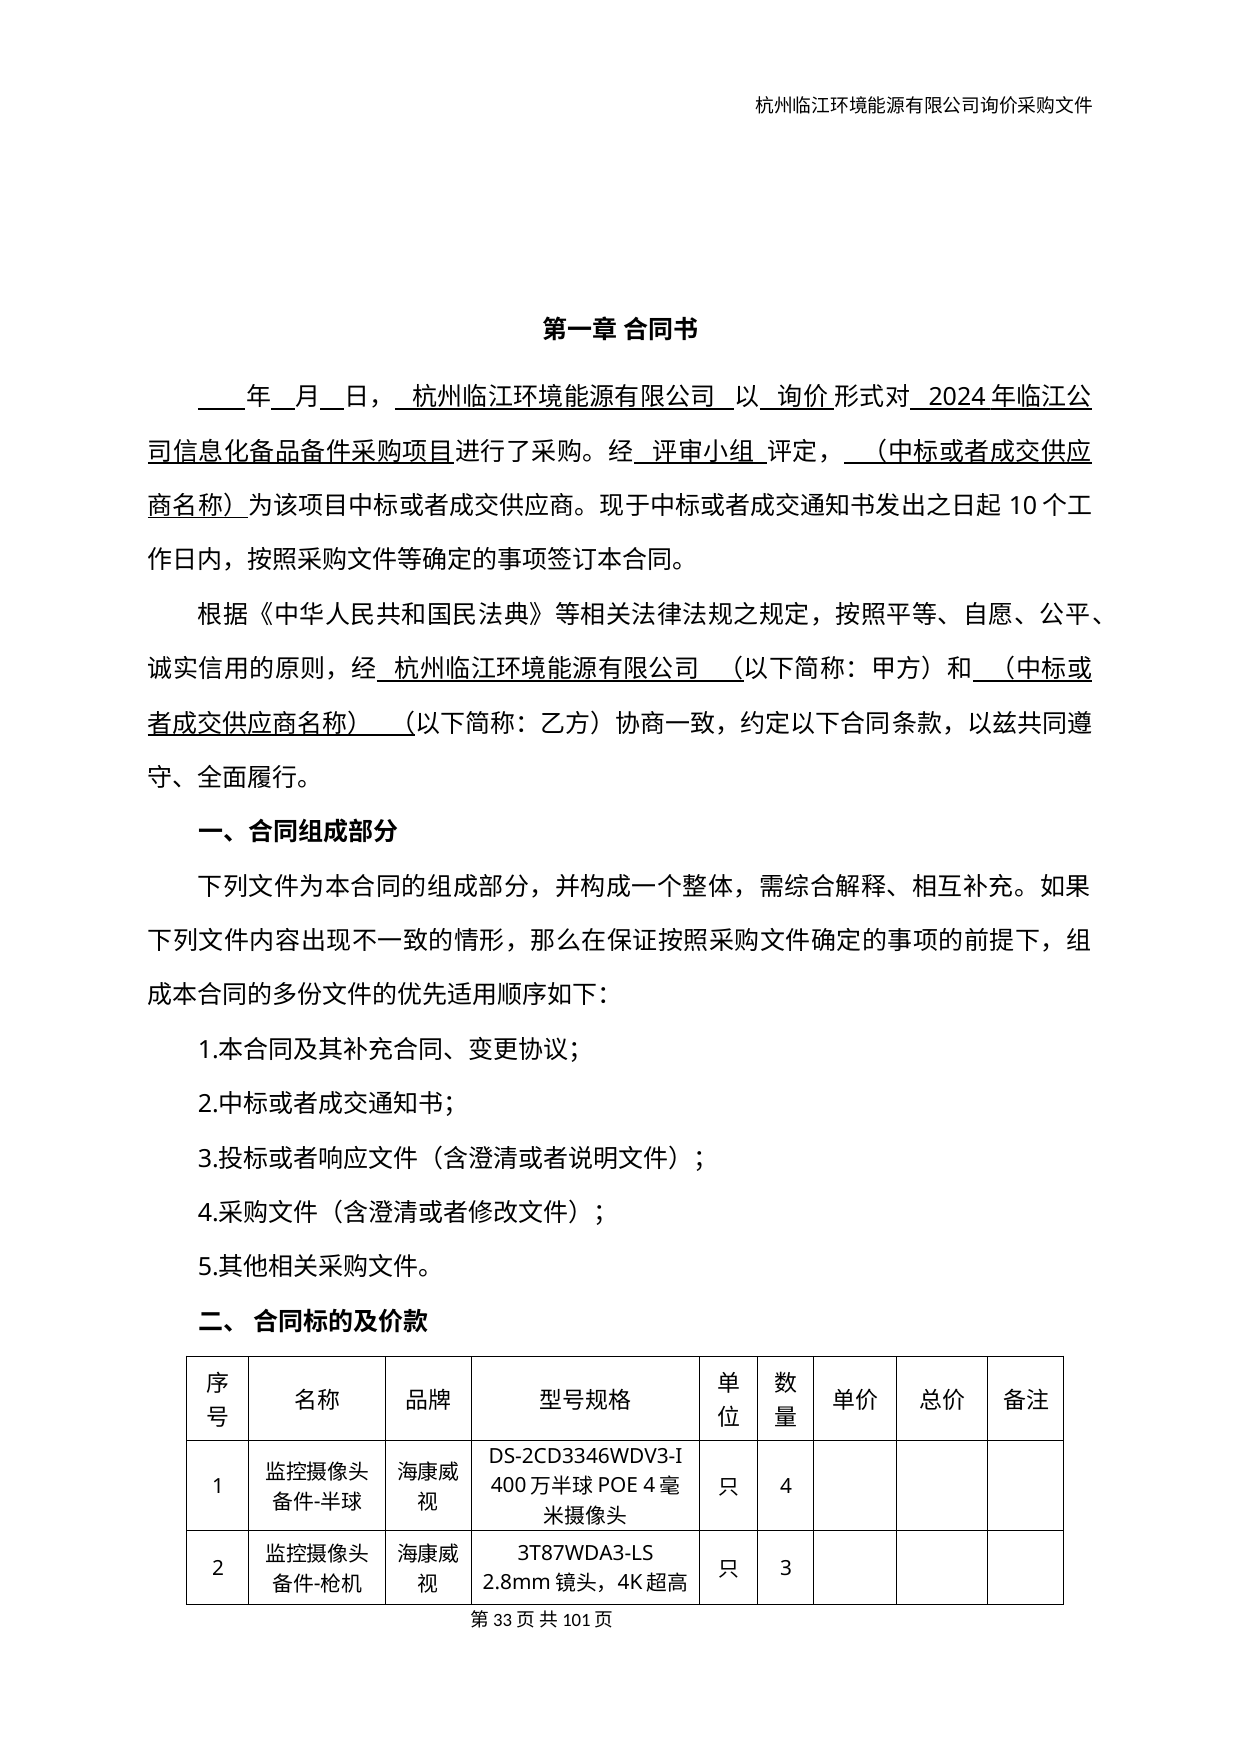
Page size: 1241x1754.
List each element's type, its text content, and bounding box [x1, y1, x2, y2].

table_cell [897, 1531, 987, 1604]
text 根据《中华人民共和国民法典》等相关法律法规之规定，按照平等、自愿、公平、诚实信用的原则，经 杭州临江环境能源有限公司 （以下简称：甲方）和 （中标或者成交供应商名称） （以下简称：乙方）协商一致，约定以下合同条款，以兹共同遵守、全面履行。 [148, 594, 1092, 794]
text 2.中标或者成交通知书； [148, 1084, 1092, 1120]
table_header 型号规格 [472, 1357, 699, 1440]
table_cell 只 [700, 1531, 757, 1604]
table_cell [897, 1441, 987, 1530]
table_cell 2 [187, 1531, 248, 1604]
table_cell 海康威视 [386, 1531, 471, 1604]
table_header 名称 [249, 1357, 385, 1440]
table_header 序号 [187, 1357, 248, 1440]
table_header 数量 [758, 1357, 813, 1440]
table_header 单价 [814, 1357, 896, 1440]
table_cell 只 [700, 1441, 757, 1530]
text 3.投标或者响应文件（含澄清或者说明文件）； [148, 1138, 1092, 1174]
table_cell DS-2CD3346WDV3-I 400万半球POE 4毫米摄像头 [472, 1441, 699, 1530]
table_header 单位 [700, 1357, 757, 1440]
table_cell 监控摄像头备件-枪机 [249, 1531, 385, 1604]
text 5.其他相关采购文件。 [148, 1247, 1092, 1283]
text 第一章 合同书 [148, 310, 1092, 346]
table_cell 监控摄像头备件-半球 [249, 1441, 385, 1530]
table_cell 3 [758, 1531, 813, 1604]
table_cell [988, 1531, 1063, 1604]
table_header 备注 [988, 1357, 1063, 1440]
table_cell [814, 1441, 896, 1530]
text 二、 合同标的及价款 [148, 1301, 1092, 1337]
text 1.本合同及其补充合同、变更协议； [148, 1029, 1092, 1066]
table_cell 海康威视 [386, 1441, 471, 1530]
table_cell 1 [187, 1441, 248, 1530]
table_header 品牌 [386, 1357, 471, 1440]
text 4.采购文件（含澄清或者修改文件）； [148, 1192, 1092, 1229]
table_header 总价 [897, 1357, 987, 1440]
table_cell [988, 1441, 1063, 1530]
text 年 月 日， 杭州临江环境能源有限公司 以 询价 形式对 2024年临江公司信息化备品备件采购项目进行了采购。经 评审小组 评定， （中标或者成交供应商名称）为该项目中标或者成交供应商。现于中标或者成交通知书发出之日起10个工作日内，按照采购文件等确定的事项签订本合同。 [148, 377, 1092, 576]
text 一、合同组成部分 [148, 812, 1092, 848]
table_cell [814, 1531, 896, 1604]
text 下列文件为本合同的组成部分，并构成一个整体，需综合解释、相互补充。如果下列文件内容出现不一致的情形，那么在保证按照采购文件确定的事项的前提下，组成本合同的多份文件的优先适用顺序如下： [148, 866, 1092, 1011]
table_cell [472, 1531, 699, 1604]
table_cell 4 [758, 1441, 813, 1530]
